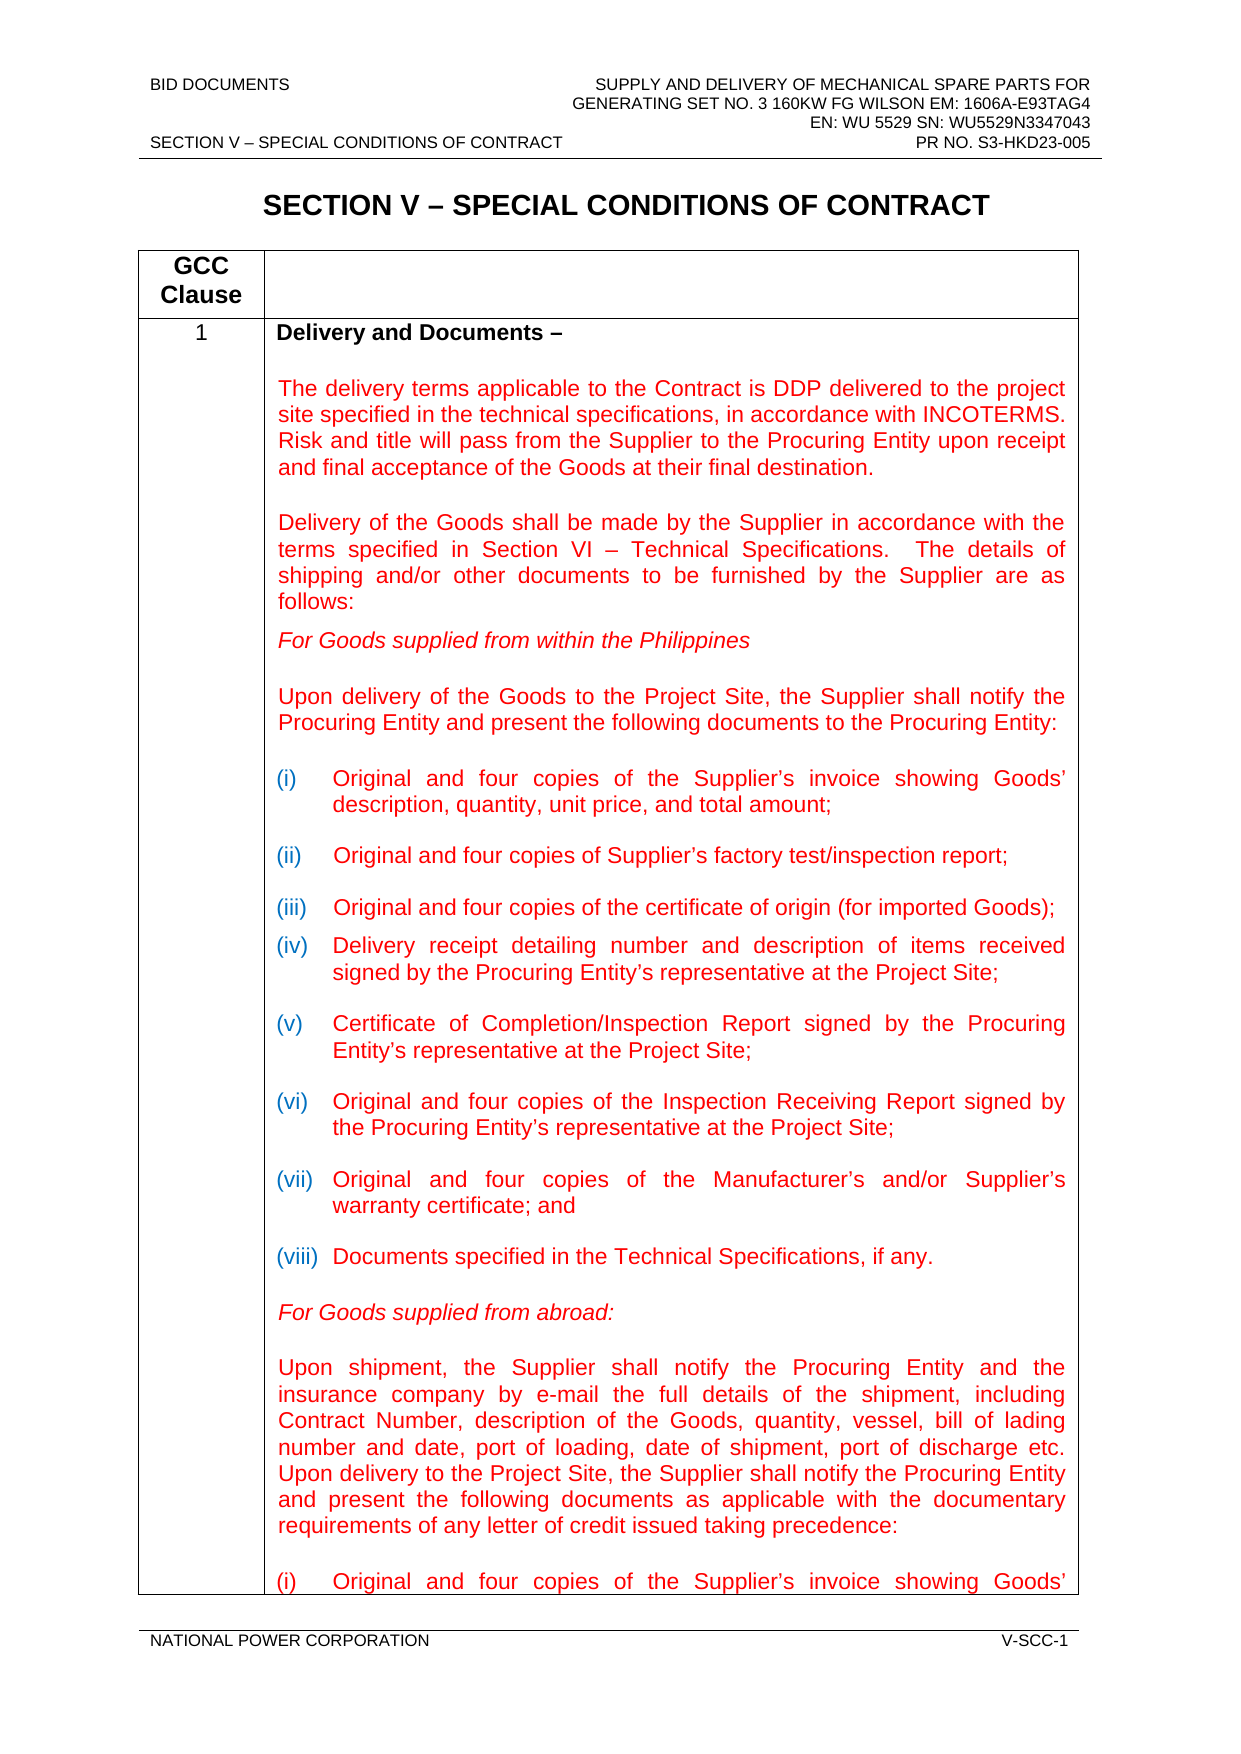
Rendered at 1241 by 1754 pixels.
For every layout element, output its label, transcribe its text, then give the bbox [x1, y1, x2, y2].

table_header [265, 251, 1078, 318]
text SECTION V – SPECIAL CONDITIONS OF CONTRACT [162, 187, 1090, 221]
table_cell 1 [139, 319, 264, 1594]
table_header GCC Clause [139, 251, 264, 318]
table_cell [265, 319, 1078, 1594]
